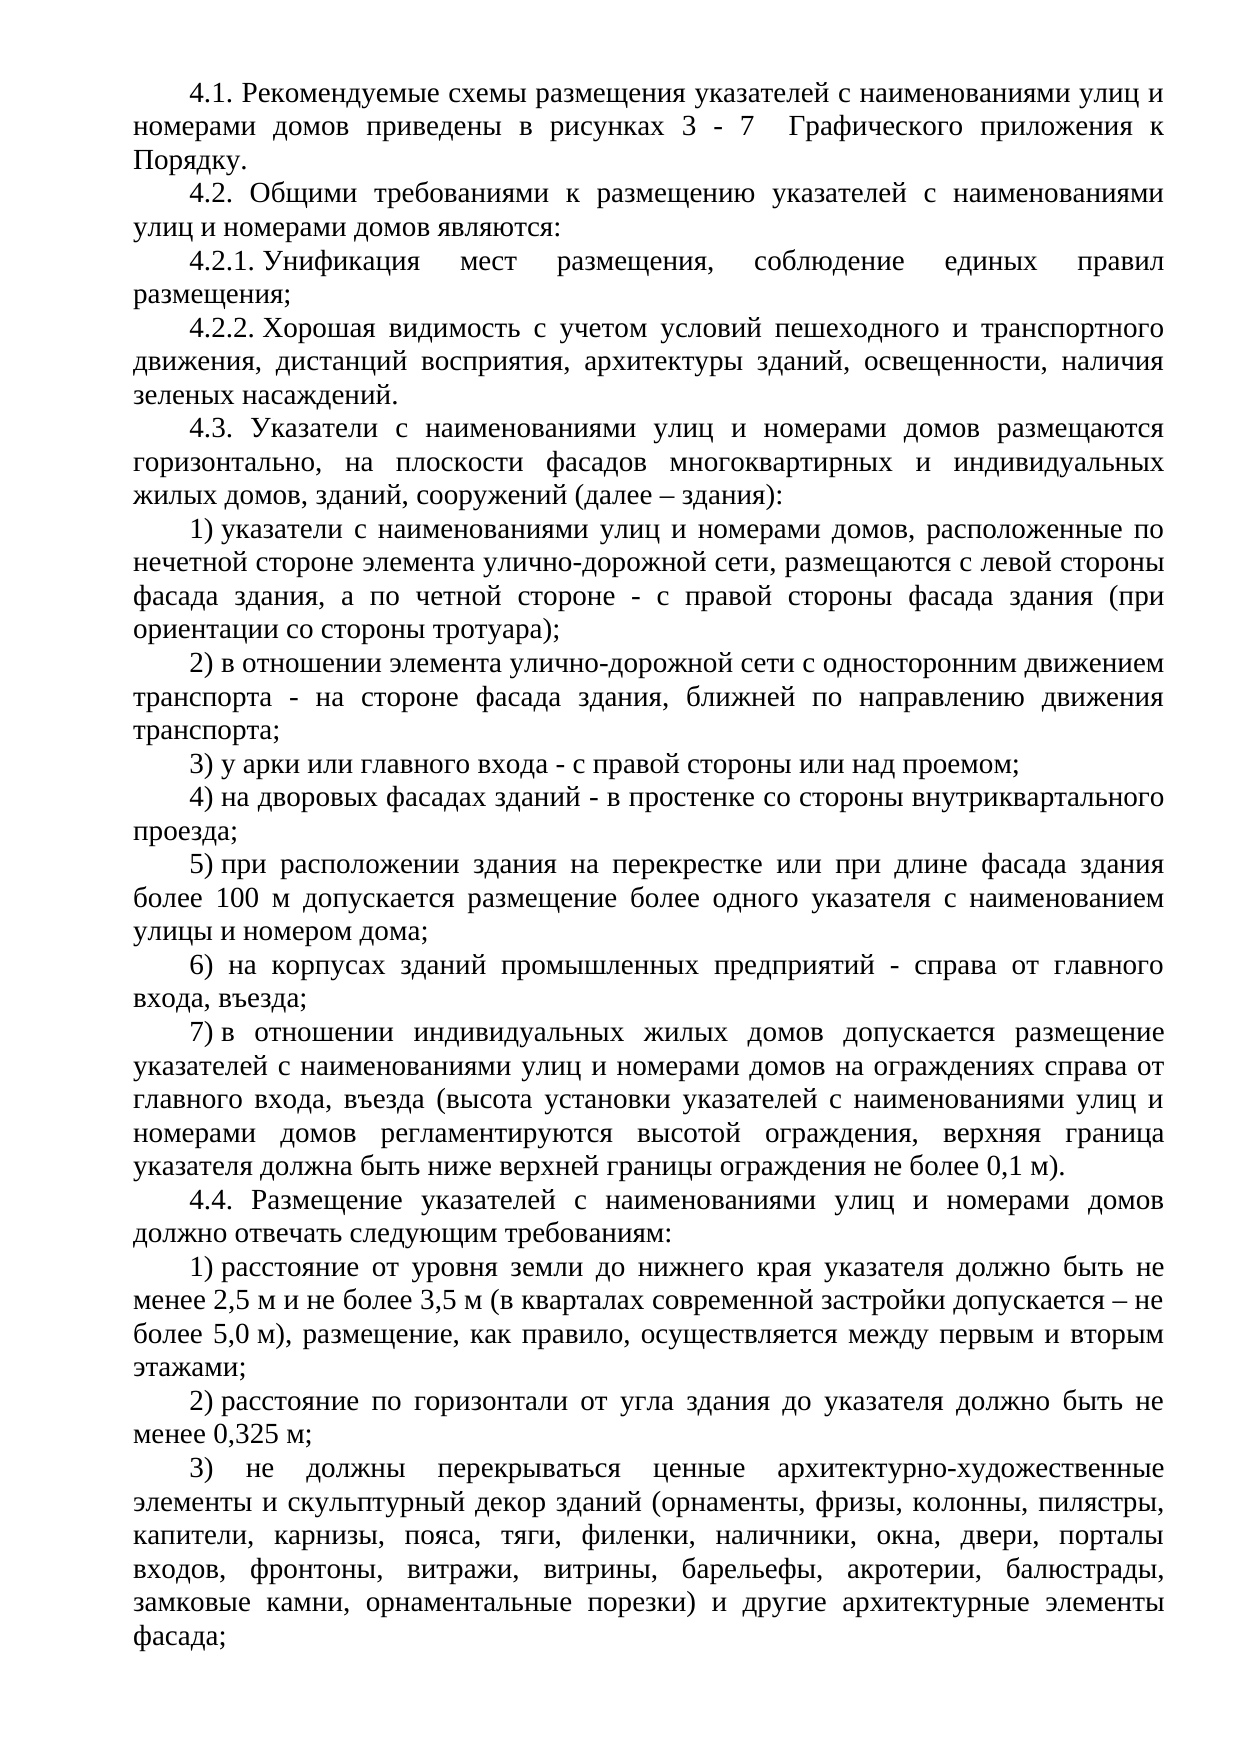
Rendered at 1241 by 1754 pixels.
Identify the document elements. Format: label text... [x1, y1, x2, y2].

text 4.2.1. Унификация мест размещения, соблюдение единых правил размещения; [133, 243, 1165, 310]
text 1) указатели с наименованиями улиц и номерами домов, расположенные по нечетной стороне элемента улично-дорожной сети, размещаются с левой стороны фасада здания, а по четной стороне - с правой стороны фасада здания (при ориентации со стороны тротуара); [133, 511, 1165, 645]
text 4.4. Размещение указателей с наименованиями улиц и номерами домов должно отвечать следующим требованиям: [133, 1182, 1165, 1249]
text 4.1. Рекомендуемые схемы размещения указателей с наименованиями улиц и номерами домов приведены в рисунках 3 - 7 Графического приложения к Порядку. [133, 75, 1165, 176]
text 3) у арки или главного входа - с правой стороны или над проемом; [133, 746, 1165, 779]
text 5) при расположении здания на перекрестке или при длине фасада здания более 100 м допускается размещение более одного указателя с наименованием улицы и номером дома; [133, 846, 1165, 947]
text 4.2. Общими требованиями к размещению указателей с наименованиями улиц и номерами домов являются: [133, 176, 1165, 243]
text 4.3. Указатели с наименованиями улиц и номерами домов размещаются горизонтально, на плоскости фасадов многоквартирных и индивидуальных жилых домов, зданий, сооружений (далее – здания): [133, 410, 1165, 511]
text 1) расстояние от уровня земли до нижнего края указателя должно быть не менее 2,5 м и не более 3,5 м (в кварталах современной застройки допускается – не более 5,0 м), размещение, как правило, осуществляется между первым и вторым этажами; [133, 1249, 1165, 1383]
text 2) в отношении элемента улично-дорожной сети с односторонним движением транспорта - на стороне фасада здания, ближней по направлению движения транспорта; [133, 645, 1165, 746]
text 4.2.2. Хорошая видимость с учетом условий пешеходного и транспортного движения, дистанций восприятия, архитектуры зданий, освещенности, наличия зеленых насаждений. [133, 310, 1165, 410]
text 3) не должны перекрываться ценные архитектурно-художественные элементы и скульптурный декор зданий (орнаменты, фризы, колонны, пилястры, капители, карнизы, пояса, тяги, филенки, наличники, окна, двери, порталы входов, фронтоны, витражи, витрины, барельефы, акротерии, балюстрады, замковые камни, орнаментальные порезки) и другие архитектурные элементы фасада; [133, 1450, 1165, 1651]
text 2) расстояние по горизонтали от угла здания до указателя должно быть не менее 0,325 м; [133, 1383, 1165, 1450]
text 4) на дворовых фасадах зданий - в простенке со стороны внутриквартального проезда; [133, 779, 1165, 846]
text 6) на корпусах зданий промышленных предприятий - справа от главного входа, въезда; [133, 947, 1165, 1014]
text 7) в отношении индивидуальных жилых домов допускается размещение указателей с наименованиями улиц и номерами домов на ограждениях справа от главного входа, въезда (высота установки указателей с наименованиями улиц и номерами домов регламентируются высотой ограждения, верхняя граница указателя должна быть ниже верхней границы ограждения не более 0,1 м). [133, 1014, 1165, 1182]
